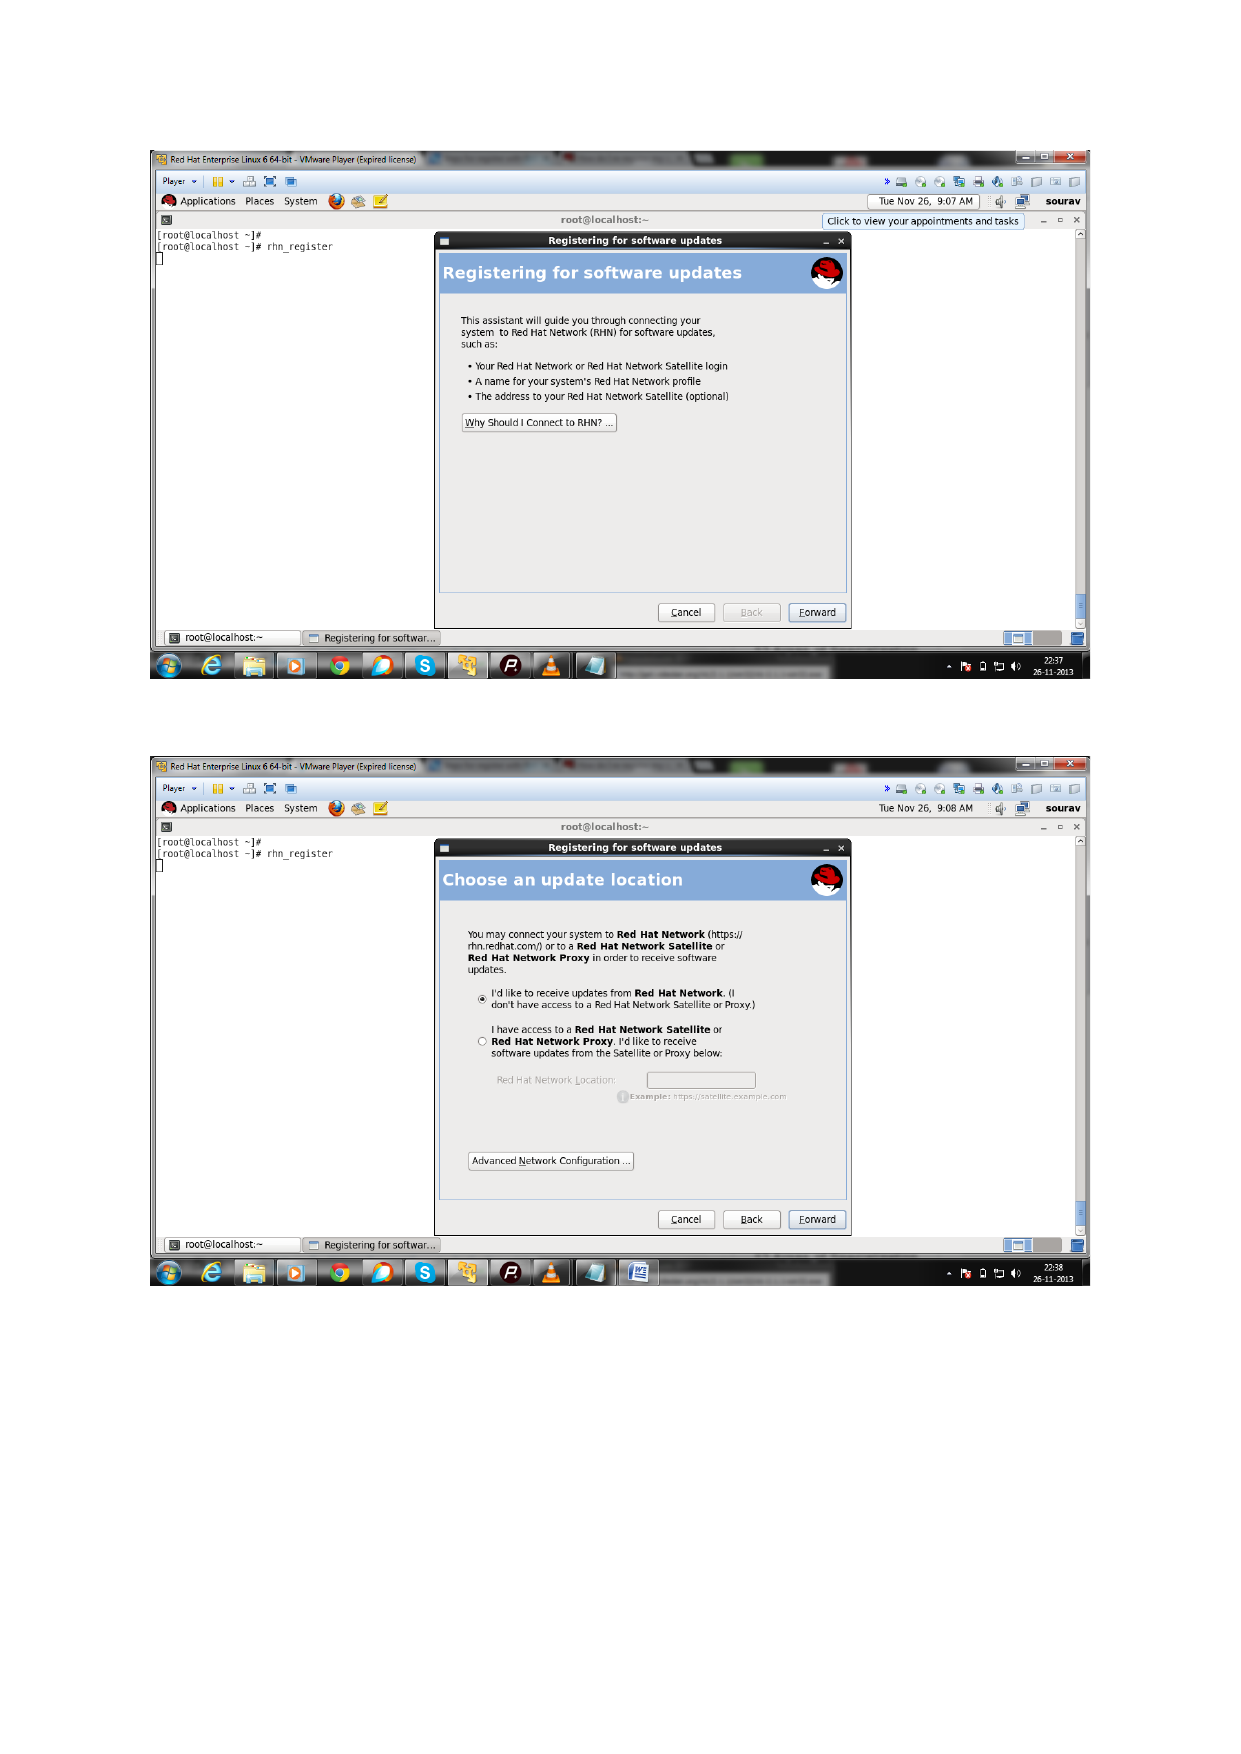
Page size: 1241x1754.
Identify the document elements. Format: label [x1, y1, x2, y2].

picture [150, 150, 1091, 679]
picture [150, 756, 1091, 1286]
